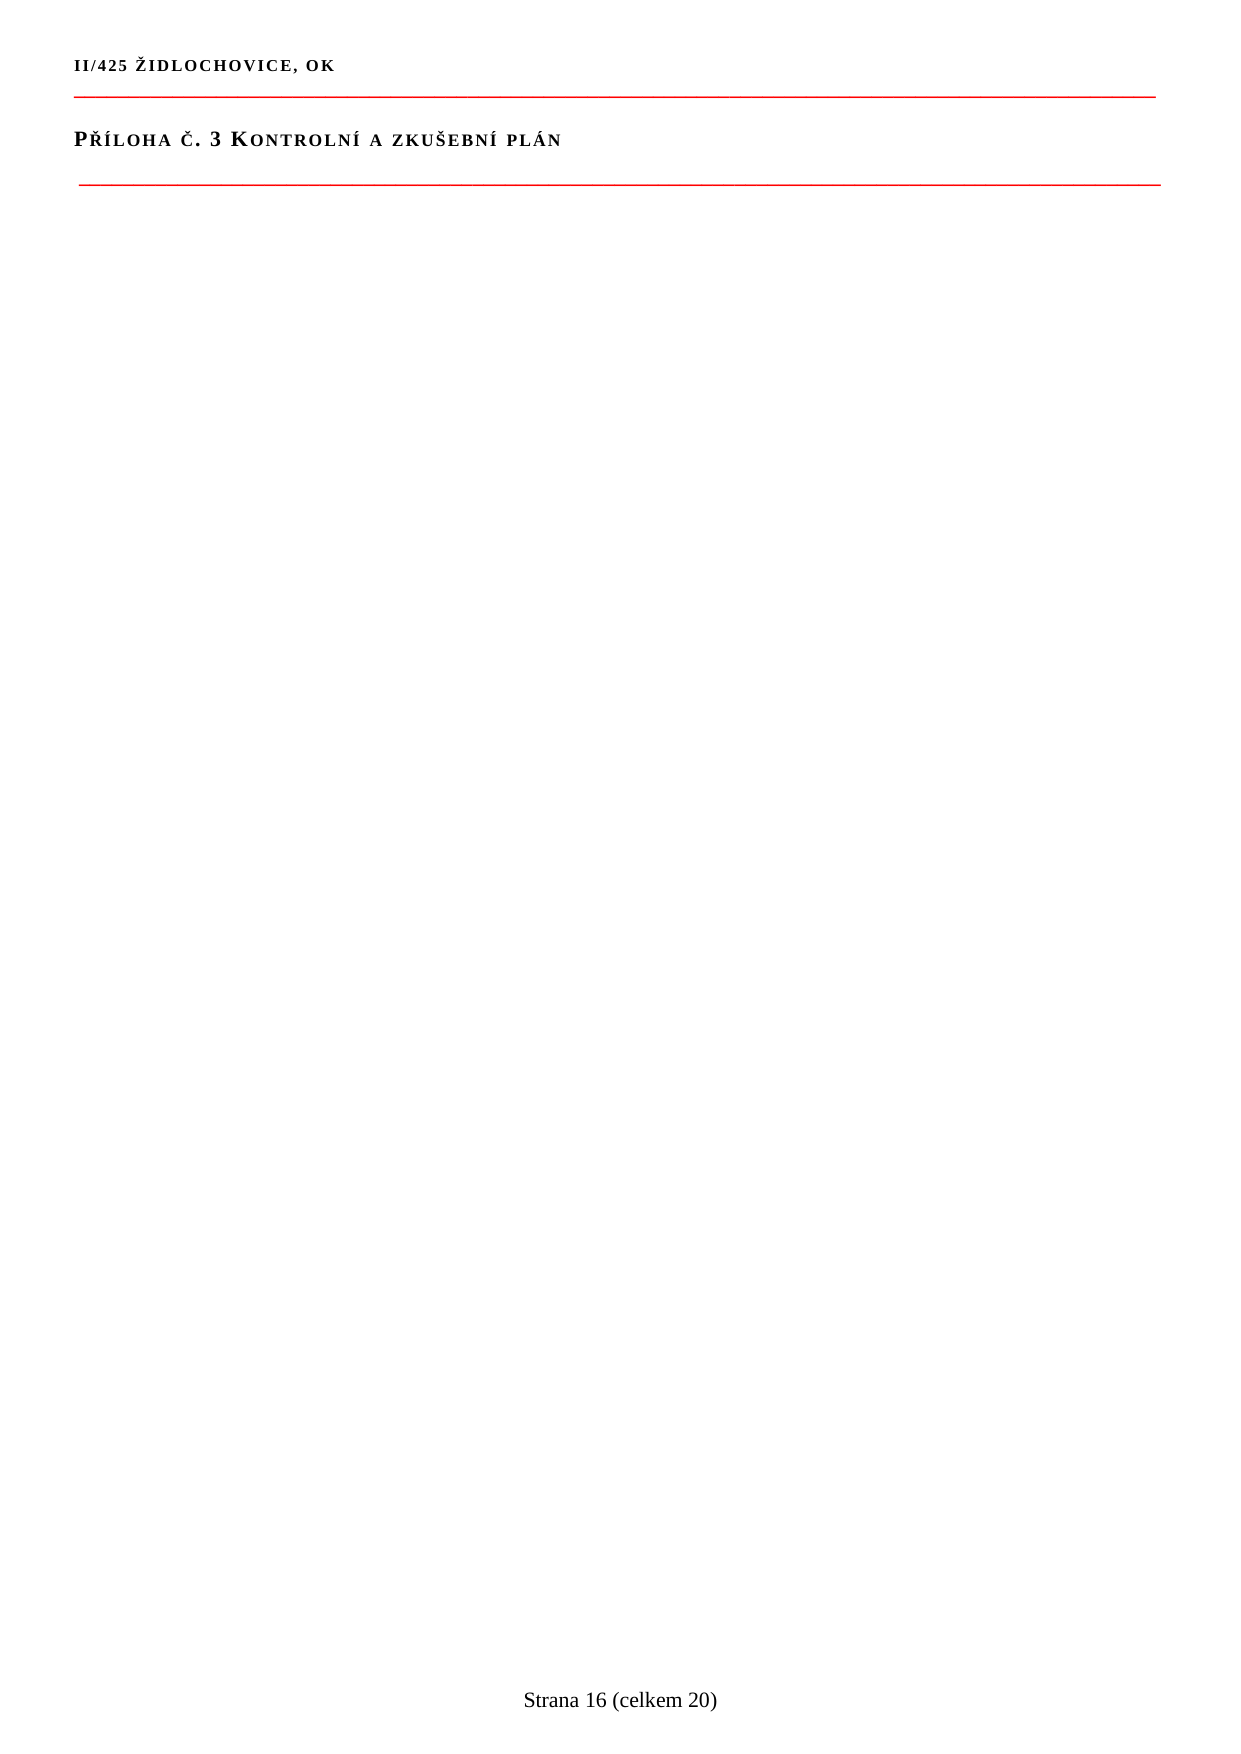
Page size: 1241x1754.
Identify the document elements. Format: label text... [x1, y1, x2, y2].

text ___________________________________________________________________________________________________ [74, 163, 1167, 189]
text Příloha č. 3 Kontrolní a zkušební plán [74, 126, 1167, 151]
